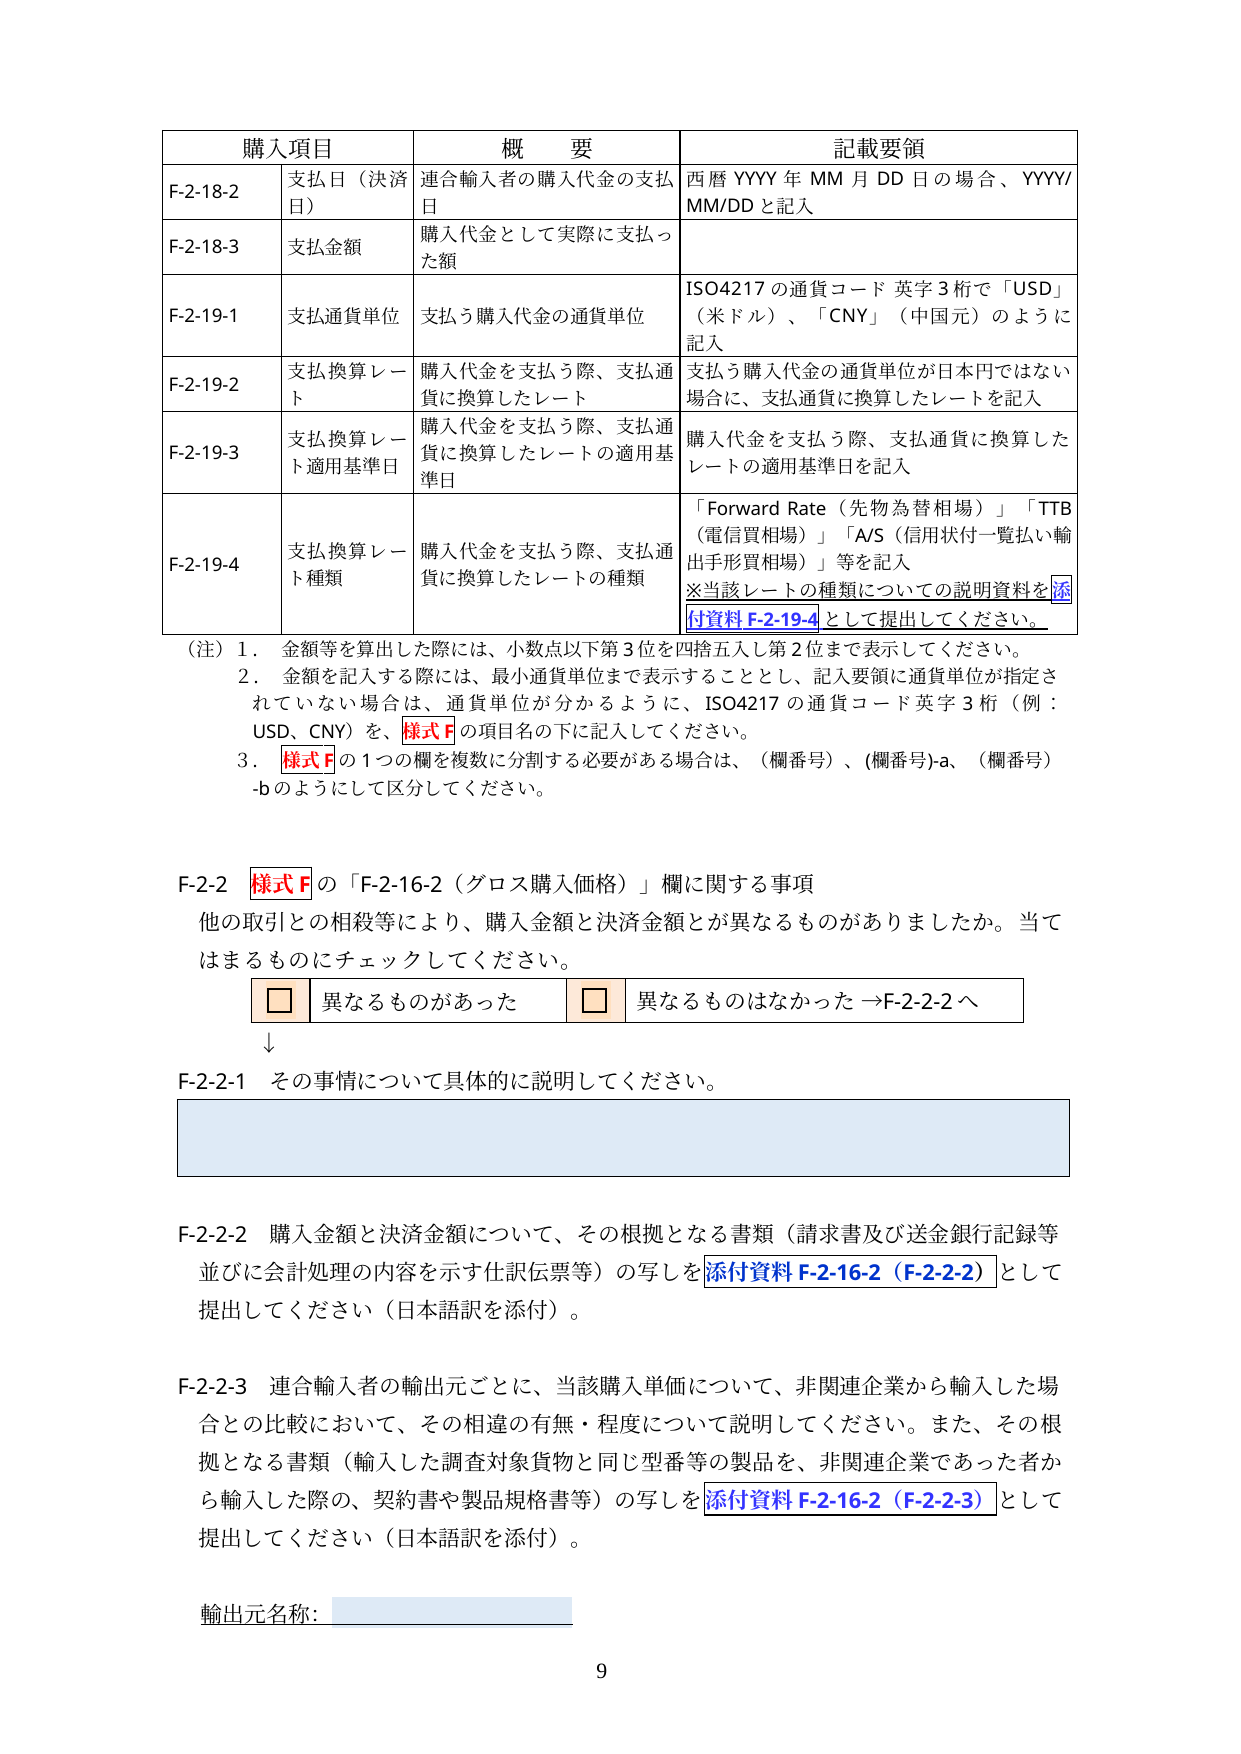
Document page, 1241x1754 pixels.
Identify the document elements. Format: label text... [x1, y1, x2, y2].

text ２. 金額を記入する際には、最小通貨単位まで表示することとし、記入要領に通貨単位が指定されていない場合は、通貨単位が分かるように、ISO4217の通貨コード英字3桁（例：USD、CNY）を、様式Fの項目名の下に記入してください。 [177, 662, 1063, 745]
table_header [567, 979, 625, 1022]
table_cell F-2-18-3 [163, 220, 281, 274]
table_header 異なるものはなかった →F-2-2-2へ [626, 979, 1023, 1022]
table_cell [681, 220, 1077, 274]
subtitle 連合輸入者の輸出元ごとに、当該購入単価について、非関連企業から輸入した場合との比較において、その相違の有無・程度について説明してください。また、その根拠となる書類（輸入した調査対象貨物と同じ型番等の製品を、非関連企業であった者から輸入した際の、契約書や製品規格書等）の写しを添付資料F-2-16-2（F-2-2-3）として提出してください（日本語訳を添付）。 [177, 1366, 1063, 1556]
table_cell 「Forward Rate（先物為替相場）」「TTB（電信買相場）」「A/S（信用状付一覧払い輸出手形買相場）」等を記入 ※当該レートの種類についての説明資料を添付資料F-2-19-4として提出してください。 [681, 494, 1077, 634]
table_header [252, 979, 309, 1022]
table_cell F-2-18-2 [163, 165, 281, 219]
table_cell 購入代金を支払う際、支払通貨に換算したレートの適用基準日 [414, 412, 679, 493]
table_cell F-2-19-1 [163, 275, 281, 356]
table_cell 購入代金を支払う際、支払通貨に換算したレートの種類 [414, 494, 679, 634]
table_cell 連合輸入者の購入代金の支払日 [414, 165, 679, 219]
subtitle 様式Fの「F-2-16-2（グロス購入価格）」欄に関する事項 他の取引との相殺等により、購入金額と決済金額とが異なるものがありましたか。当てはまるものにチェックしてください。 [177, 864, 1063, 978]
table_cell F-2-19-3 [163, 412, 281, 493]
table_cell 購入代金として実際に支払った額 [414, 220, 679, 274]
subtitle 購入金額と決済金額について、その根拠となる書類（請求書及び送金銀行記録等並びに会計処理の内容を示す仕訳伝票等）の写しを添付資料F-2-16-2（F-2-2-2）として提出してください（日本語訳を添付）。 [177, 1214, 1063, 1328]
table_cell 支払換算レート適用基準日 [282, 412, 413, 493]
table_cell ISO4217の通貨コード 英字3桁で「USD」（米ドル）、「CNY」（中国元）のように記入 [681, 275, 1077, 356]
text 輸出元名称： [157, 1594, 1063, 1632]
table_cell 西暦YYYY年MM月DD日の場合、YYYY/MM/DDと記入 [681, 165, 1077, 219]
table_cell 支払換算レート [282, 357, 413, 411]
text ３. 様式Fの1つの欄を複数に分割する必要がある場合は、（欄番号）、(欄番号)-a、（欄番号）-bのようにして区分してください。 [177, 745, 1063, 801]
table_cell 支払う購入代金の通貨単位が日本円ではない場合に、支払通貨に換算したレートを記入 [681, 357, 1077, 411]
table_cell 支払金額 [282, 220, 413, 274]
text ↓ [177, 1023, 1063, 1061]
table_cell 支払日（決済日） [282, 165, 413, 219]
table_header 概 要 [414, 131, 679, 164]
table_cell F-2-19-2 [163, 357, 281, 411]
table_cell 支払通貨単位 [282, 275, 413, 356]
table_header 記載要領 [681, 131, 1077, 164]
table_cell 支払換算レート種類 [282, 494, 413, 634]
table_cell 購入代金を支払う際、支払通貨に換算したレートの適用基準日を記入 [681, 412, 1077, 493]
table_header 異なるものがあった [311, 979, 566, 1022]
table_header [178, 1100, 1069, 1176]
table_cell F-2-19-4 [163, 494, 281, 634]
subtitle その事情について具体的に説明してください。 [177, 1061, 1063, 1099]
table_cell 支払う購入代金の通貨単位 [414, 275, 679, 356]
table_cell 購入代金を支払う際、支払通貨に換算したレート [414, 357, 679, 411]
table_header 購入項目 [163, 131, 413, 164]
text （注）１. 金額等を算出した際には、小数点以下第3位を四捨五入し第2位まで表示してください。 [177, 635, 1063, 662]
